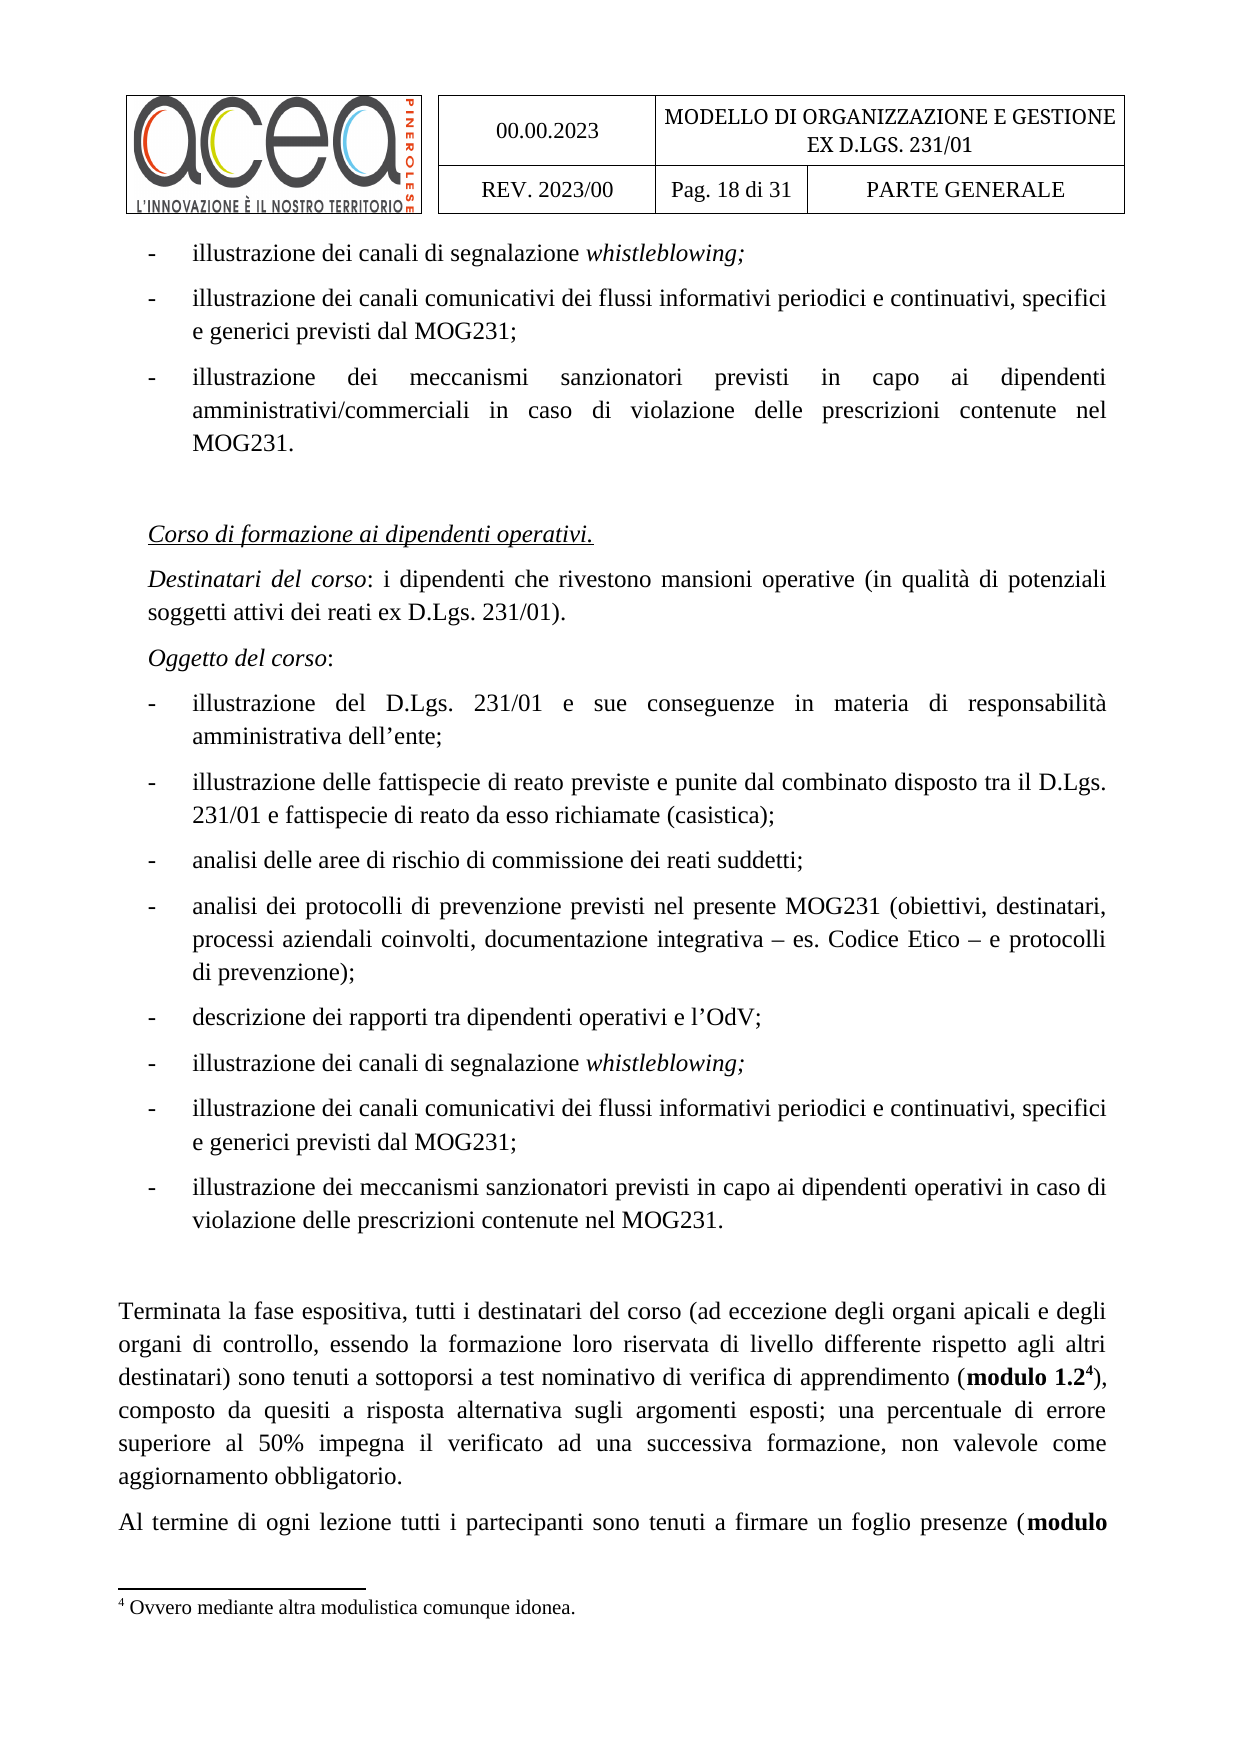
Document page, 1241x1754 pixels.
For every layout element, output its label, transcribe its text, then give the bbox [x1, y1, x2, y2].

list illustrazione dei canali di segnalazione whistleblowing; [148, 1048, 1107, 1077]
picture [133, 96, 414, 213]
list illustrazione delle fattispecie di reato previste e punite dal combinato disposto tra il D.Lgs. 231/01 e fattispecie di reato da esso richiamate (casistica); [148, 767, 1107, 829]
list illustrazione dei canali comunicativi dei flussi informativi periodici e continuativi, specifici e generici previsti dal MOG231; [148, 283, 1107, 345]
text Oggetto del corso: [148, 643, 1107, 672]
list illustrazione dei canali di segnalazione whistleblowing; [148, 238, 1107, 266]
list analisi dei protocolli di prevenzione previsti nel presente MOG231 (obiettivi, destinatari, processi aziendali coinvolti, documentazione integrativa – es. Codice Etico – e protocolli di prevenzione); [148, 891, 1107, 986]
text Destinatari del corso: i dipendenti che rivestono mansioni operative (in qualità di potenziali soggetti attivi dei reati ex D.Lgs. 231/01). [148, 564, 1107, 626]
text Terminata la fase espositiva, tutti i destinatari del corso (ad eccezione degli organi apicali e degli organi di controllo, essendo la formazione loro riservata di livello differente rispetto agli altri destinatari) sono tenuti a sottoporsi a test nominativo di verifica di apprendimento (modulo 1.2), composto da quesiti a risposta alternativa sugli argomenti esposti; una percentuale di errore superiore al 50% impegna il verificato ad una successiva formazione, non valevole come aggiornamento obbligatorio. [118, 1296, 1107, 1490]
list descrizione dei rapporti tra dipendenti operativi e l’OdV; [148, 1002, 1107, 1031]
text Corso di formazione ai dipendenti operativi. [148, 519, 1107, 547]
list illustrazione dei meccanismi sanzionatori previsti in capo ai dipendenti amministrativi/commerciali in caso di violazione delle prescrizioni contenute nel MOG231. [148, 362, 1107, 456]
list illustrazione dei meccanismi sanzionatori previsti in capo ai dipendenti operativi in caso di violazione delle prescrizioni contenute nel MOG231. [148, 1172, 1107, 1234]
list analisi delle aree di rischio di commissione dei reati suddetti; [148, 845, 1107, 874]
list illustrazione del D.Lgs. 231/01 e sue conseguenze in materia di responsabilità amministrativa dell’ente; [148, 688, 1107, 750]
text Al termine di ogni lezione tutti i partecipanti sono tenuti a firmare un foglio presenze (modulo 1.3). [118, 1507, 1107, 1536]
list illustrazione dei canali comunicativi dei flussi informativi periodici e continuativi, specifici e generici previsti dal MOG231; [148, 1093, 1107, 1155]
